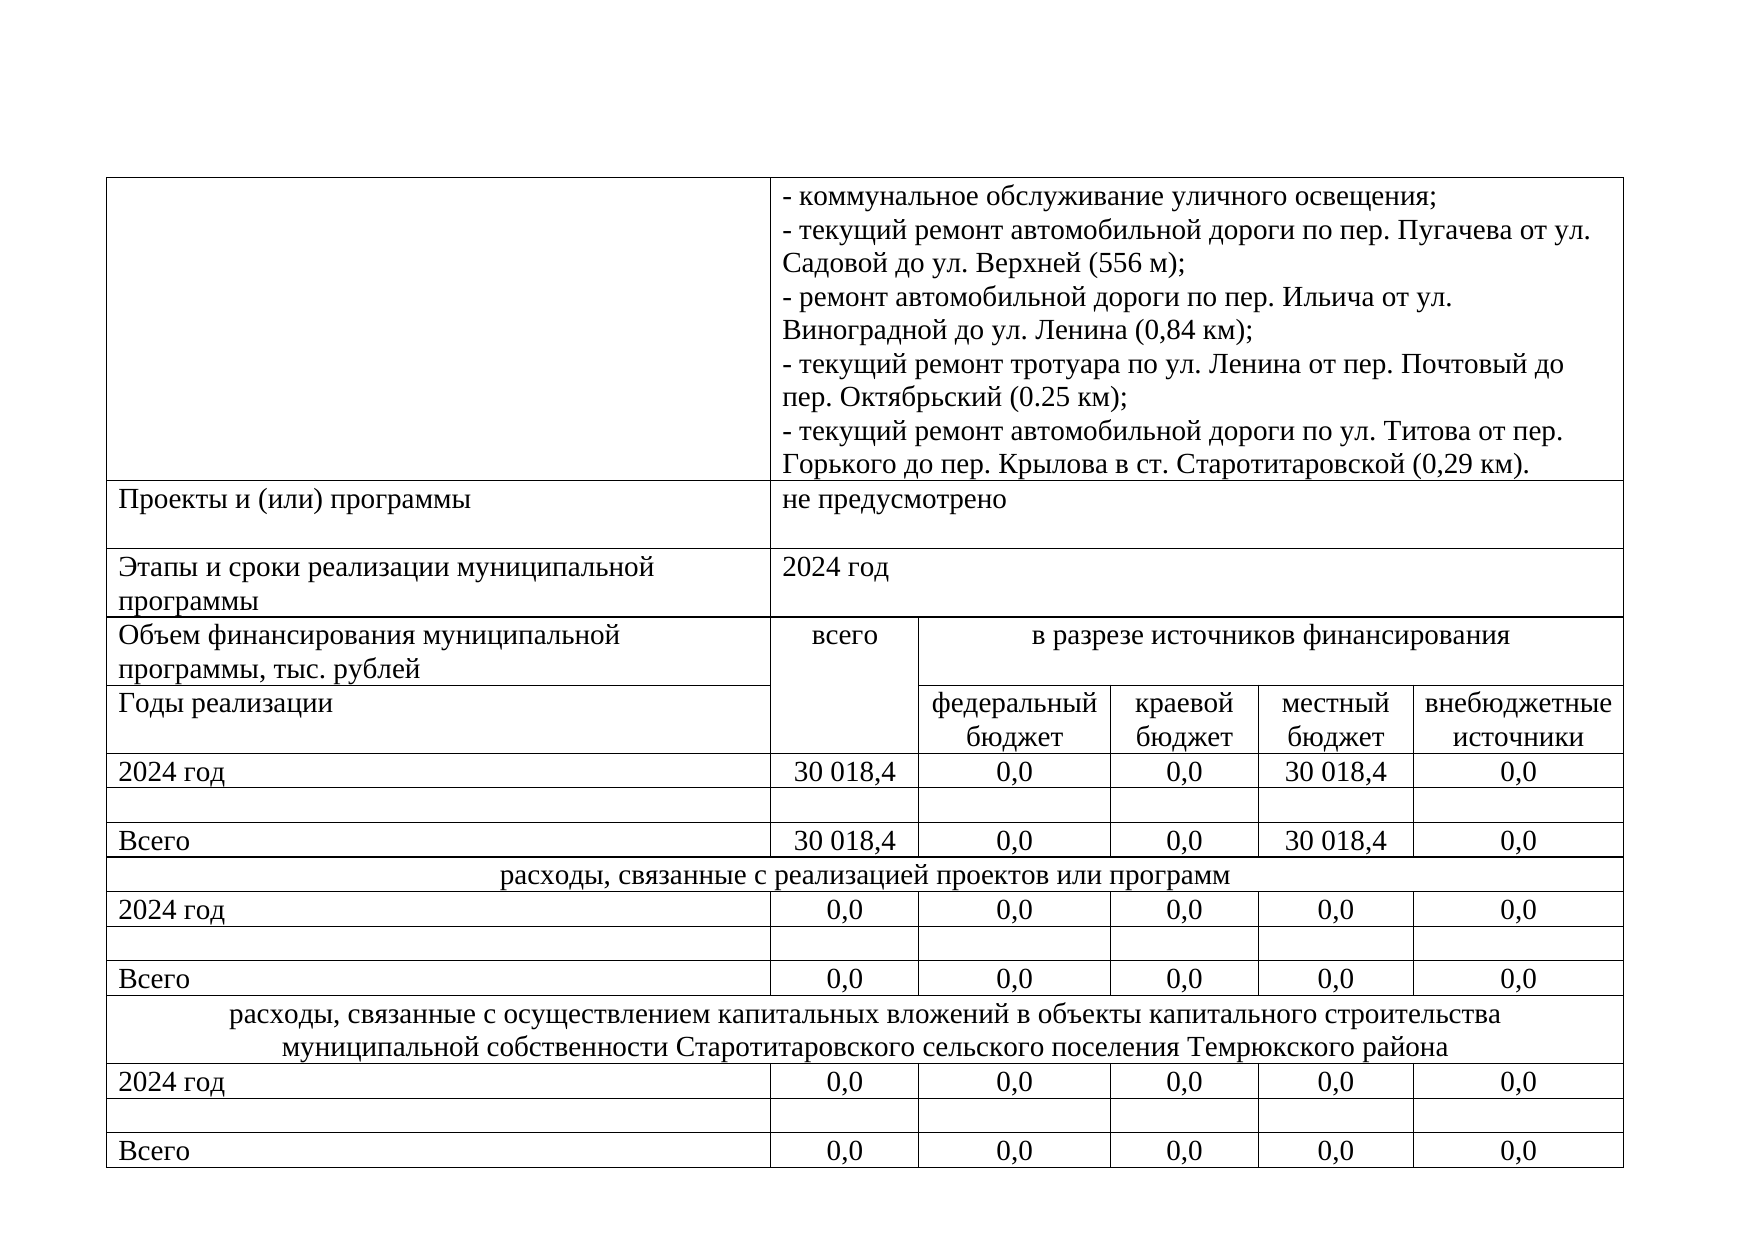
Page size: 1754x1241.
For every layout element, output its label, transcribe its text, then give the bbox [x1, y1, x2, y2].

table_cell 0,0 [1111, 1133, 1258, 1167]
table_cell 0,0 [919, 892, 1110, 926]
table_cell Проекты и (или) программы [107, 481, 770, 548]
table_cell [107, 178, 770, 480]
table_cell 30 018,4 [1259, 754, 1413, 787]
table_cell краевой бюджет [1111, 686, 1258, 753]
table_cell 0,0 [1414, 961, 1623, 995]
table_cell [771, 1099, 918, 1132]
table_cell 0,0 [1111, 754, 1258, 787]
table_cell [1259, 927, 1413, 960]
table_cell федеральный бюджет [919, 686, 1110, 753]
table_cell в разрезе источников финансирования [919, 618, 1623, 684]
table_cell [107, 1099, 770, 1132]
table_cell [1111, 1099, 1258, 1132]
table_cell 0,0 [1259, 892, 1413, 926]
table_cell 0,0 [771, 892, 918, 926]
table_cell [1259, 1099, 1413, 1132]
table_cell 0,0 [1414, 892, 1623, 926]
table_cell 0,0 [771, 1064, 918, 1097]
table_cell 0,0 [1414, 754, 1623, 787]
table_cell 0,0 [1111, 1064, 1258, 1097]
table_cell внебюджетные источники [1414, 686, 1623, 753]
table_cell Годы реализации [107, 686, 770, 753]
table_cell 0,0 [1414, 1064, 1623, 1097]
table_cell [107, 788, 770, 822]
table_cell [1111, 788, 1258, 822]
table_cell [919, 927, 1110, 960]
table_cell 0,0 [1414, 1133, 1623, 1167]
table_cell [1111, 927, 1258, 960]
table_cell 30 018,4 [771, 823, 918, 856]
table_cell 0,0 [771, 961, 918, 995]
table_cell 0,0 [1259, 961, 1413, 995]
table_cell [771, 927, 918, 960]
table_cell 0,0 [1111, 892, 1258, 926]
table_cell Всего [107, 823, 770, 856]
table_cell расходы, связанные с осуществлением капитальных вложений в объекты капитального строительства муниципальной собственности Старотитаровского сельского поселения Темрюкского района [107, 996, 1623, 1063]
table_cell 30 018,4 [1259, 823, 1413, 856]
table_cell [771, 178, 1623, 480]
table_cell местный бюджет [1259, 686, 1413, 753]
table_cell 0,0 [1259, 1133, 1413, 1167]
table_cell 2024 год [107, 1064, 770, 1097]
table_cell 30 018,4 [771, 754, 918, 787]
table_cell 0,0 [1111, 961, 1258, 995]
table_cell [771, 788, 918, 822]
table_cell всего [771, 618, 918, 753]
table_cell расходы, связанные с реализацией проектов или программ [107, 858, 1623, 891]
table_cell [919, 788, 1110, 822]
table_cell 0,0 [919, 823, 1110, 856]
table_cell 0,0 [1259, 1064, 1413, 1097]
table_cell 2024 год [107, 754, 770, 787]
table_cell [919, 1099, 1110, 1132]
table_cell не предусмотрено [771, 481, 1623, 548]
table_cell [107, 927, 770, 960]
table_cell [1414, 927, 1623, 960]
table_cell Объем финансирования муниципальной программы, тыс. рублей [107, 618, 770, 684]
table_cell [1414, 788, 1623, 822]
table_cell [1259, 788, 1413, 822]
table_cell 0,0 [919, 1064, 1110, 1097]
table_cell 2024 год [771, 549, 1623, 616]
table_cell Всего [107, 961, 770, 995]
table_cell 0,0 [919, 961, 1110, 995]
table_cell 0,0 [919, 1133, 1110, 1167]
table_cell 0,0 [1414, 823, 1623, 856]
table_cell [1414, 1099, 1623, 1132]
table_cell Этапы и сроки реализации муниципальной программы [107, 549, 770, 616]
table_cell Всего [107, 1133, 770, 1167]
table_cell 0,0 [771, 1133, 918, 1167]
table_cell 0,0 [919, 754, 1110, 787]
table_cell 0,0 [1111, 823, 1258, 856]
table_cell 2024 год [107, 892, 770, 926]
